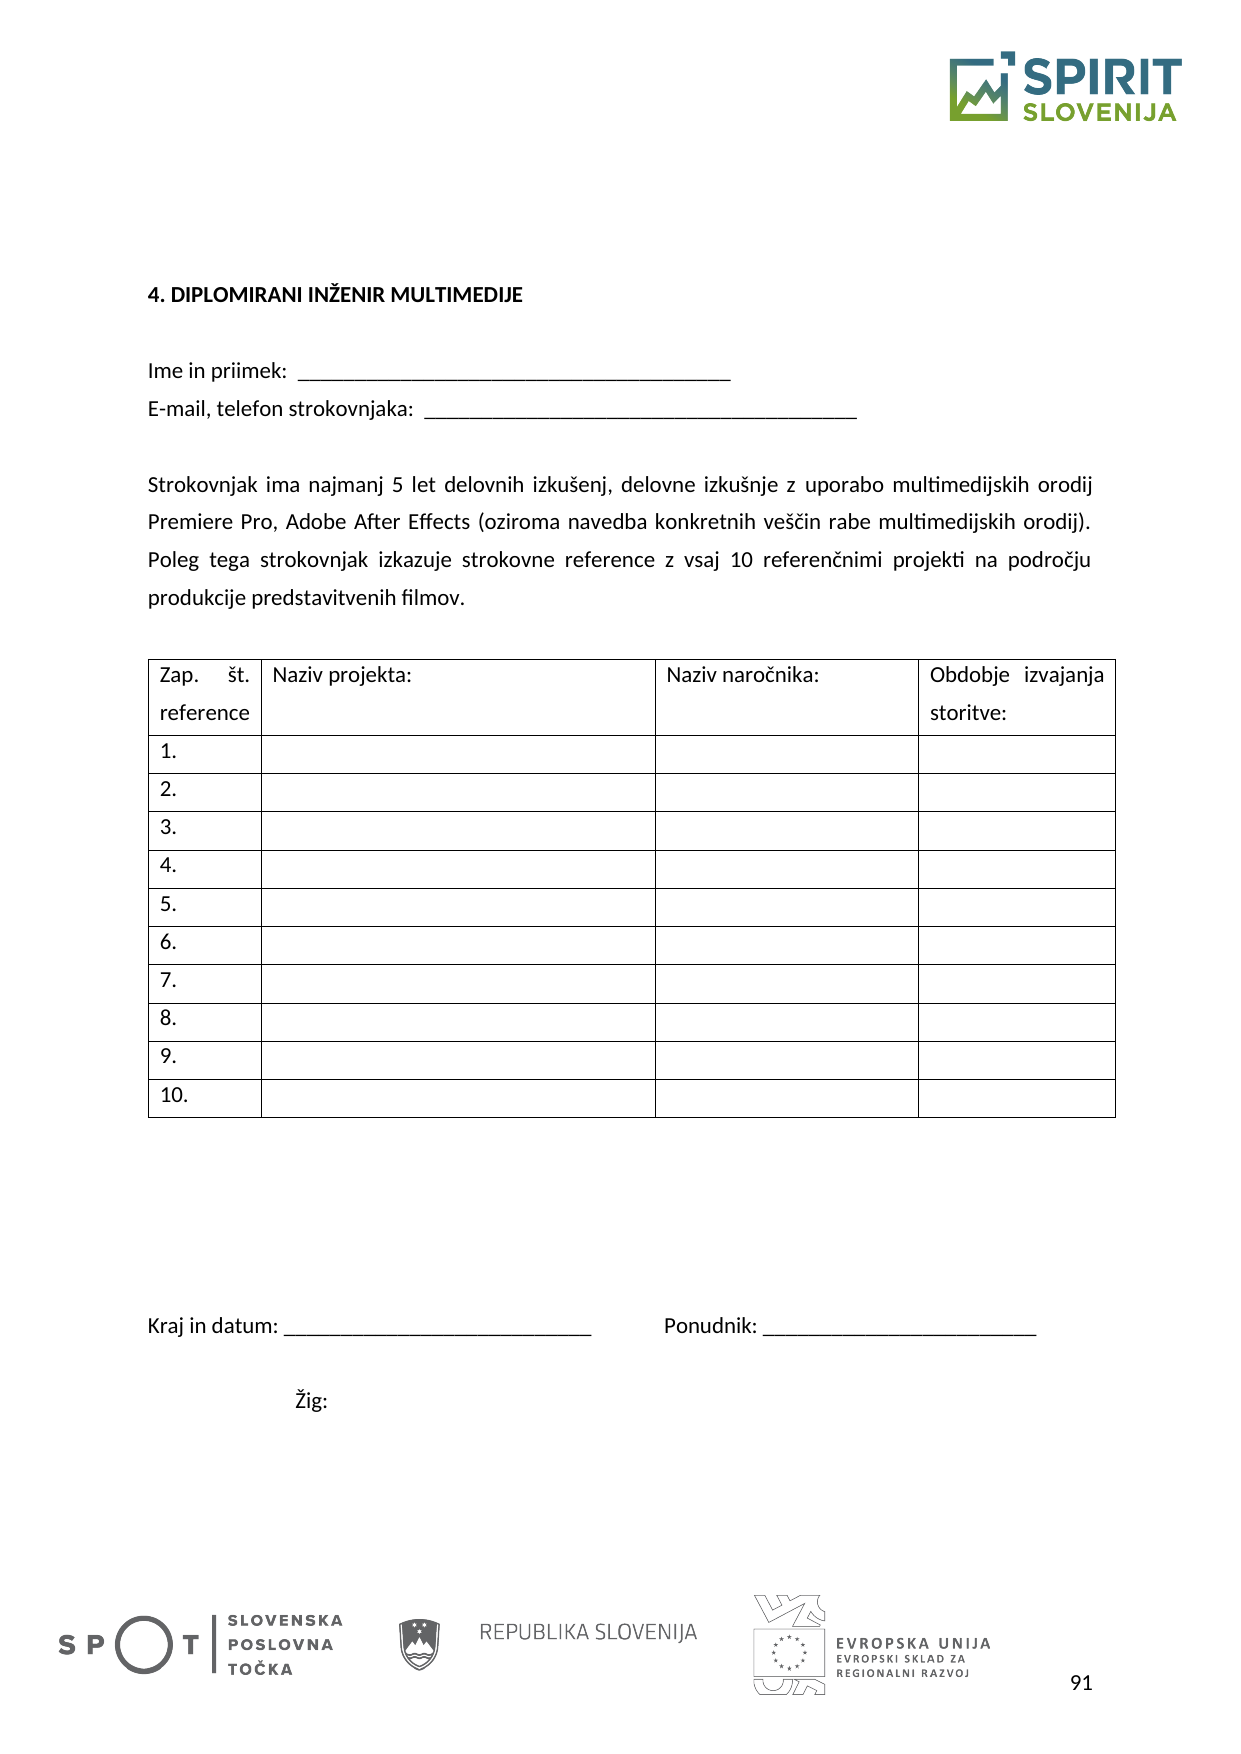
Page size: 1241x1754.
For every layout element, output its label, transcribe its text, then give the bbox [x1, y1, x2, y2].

table_cell [919, 812, 1115, 849]
table_cell [262, 1004, 655, 1041]
table_cell [656, 774, 918, 811]
table_cell [656, 1042, 918, 1079]
table_header Naziv projekta: [262, 660, 655, 735]
text 4. DIPLOMIRANI INŽENIR MULTIMEDIJE [148, 281, 1093, 309]
table_cell [262, 927, 655, 964]
table_cell [656, 851, 918, 888]
table_header Naziv naročnika: [656, 660, 918, 735]
table_cell [656, 889, 918, 926]
table_cell [919, 965, 1115, 1002]
table_cell [262, 1042, 655, 1079]
table_cell [919, 1042, 1115, 1079]
text Kraj in datum: ___________________________ Ponudnik: ________________________ [148, 1311, 1093, 1339]
table_cell [919, 774, 1115, 811]
table_cell [919, 736, 1115, 773]
table_header Zap. št. reference [149, 660, 261, 735]
table_cell 3. [149, 812, 261, 849]
table_cell 5. [149, 889, 261, 926]
text E-mail, telefon strokovnjaka: ______________________________________ [148, 394, 1093, 422]
table_cell 2. [149, 774, 261, 811]
table_cell [919, 1080, 1115, 1117]
table_cell [262, 1080, 655, 1117]
table_cell [919, 889, 1115, 926]
picture [0, 0, 1241, 138]
table_cell [262, 812, 655, 849]
text Strokovnjak ima najmanj 5 let delovnih izkušenj, delovne izkušnje z uporabo multimedijskih orodij Premiere Pro, Adobe After Effects (oziroma navedba konkretnih veščin rabe multimedijskih orodij). Poleg tega strokovnjak izkazuje strokovne reference z vsaj 10 referenčnimi projekti na področju produkcije predstavitvenih filmov. [148, 470, 1093, 611]
table_cell [262, 774, 655, 811]
table_cell [919, 927, 1115, 964]
table_cell [656, 812, 918, 849]
table_cell 1. [149, 736, 261, 773]
table_cell 4. [149, 851, 261, 888]
table_cell [262, 889, 655, 926]
table_cell 8. [149, 1004, 261, 1041]
table_cell [262, 965, 655, 1002]
table_cell [656, 1080, 918, 1117]
table_cell [919, 1004, 1115, 1041]
table_cell 10. [149, 1080, 261, 1117]
table_cell 6. [149, 927, 261, 964]
table_cell [656, 736, 918, 773]
picture [0, 1583, 1241, 1754]
table_cell [656, 927, 918, 964]
table_cell 9. [149, 1042, 261, 1079]
table_cell [262, 736, 655, 773]
text Žig: [221, 1387, 1093, 1415]
table_cell [262, 851, 655, 888]
table_header Obdobje izvajanja storitve: [919, 660, 1115, 735]
table_cell [656, 965, 918, 1002]
table_cell [919, 851, 1115, 888]
table_cell [656, 1004, 918, 1041]
text Ime in priimek: ______________________________________ [148, 356, 1093, 384]
table_cell 7. [149, 965, 261, 1002]
